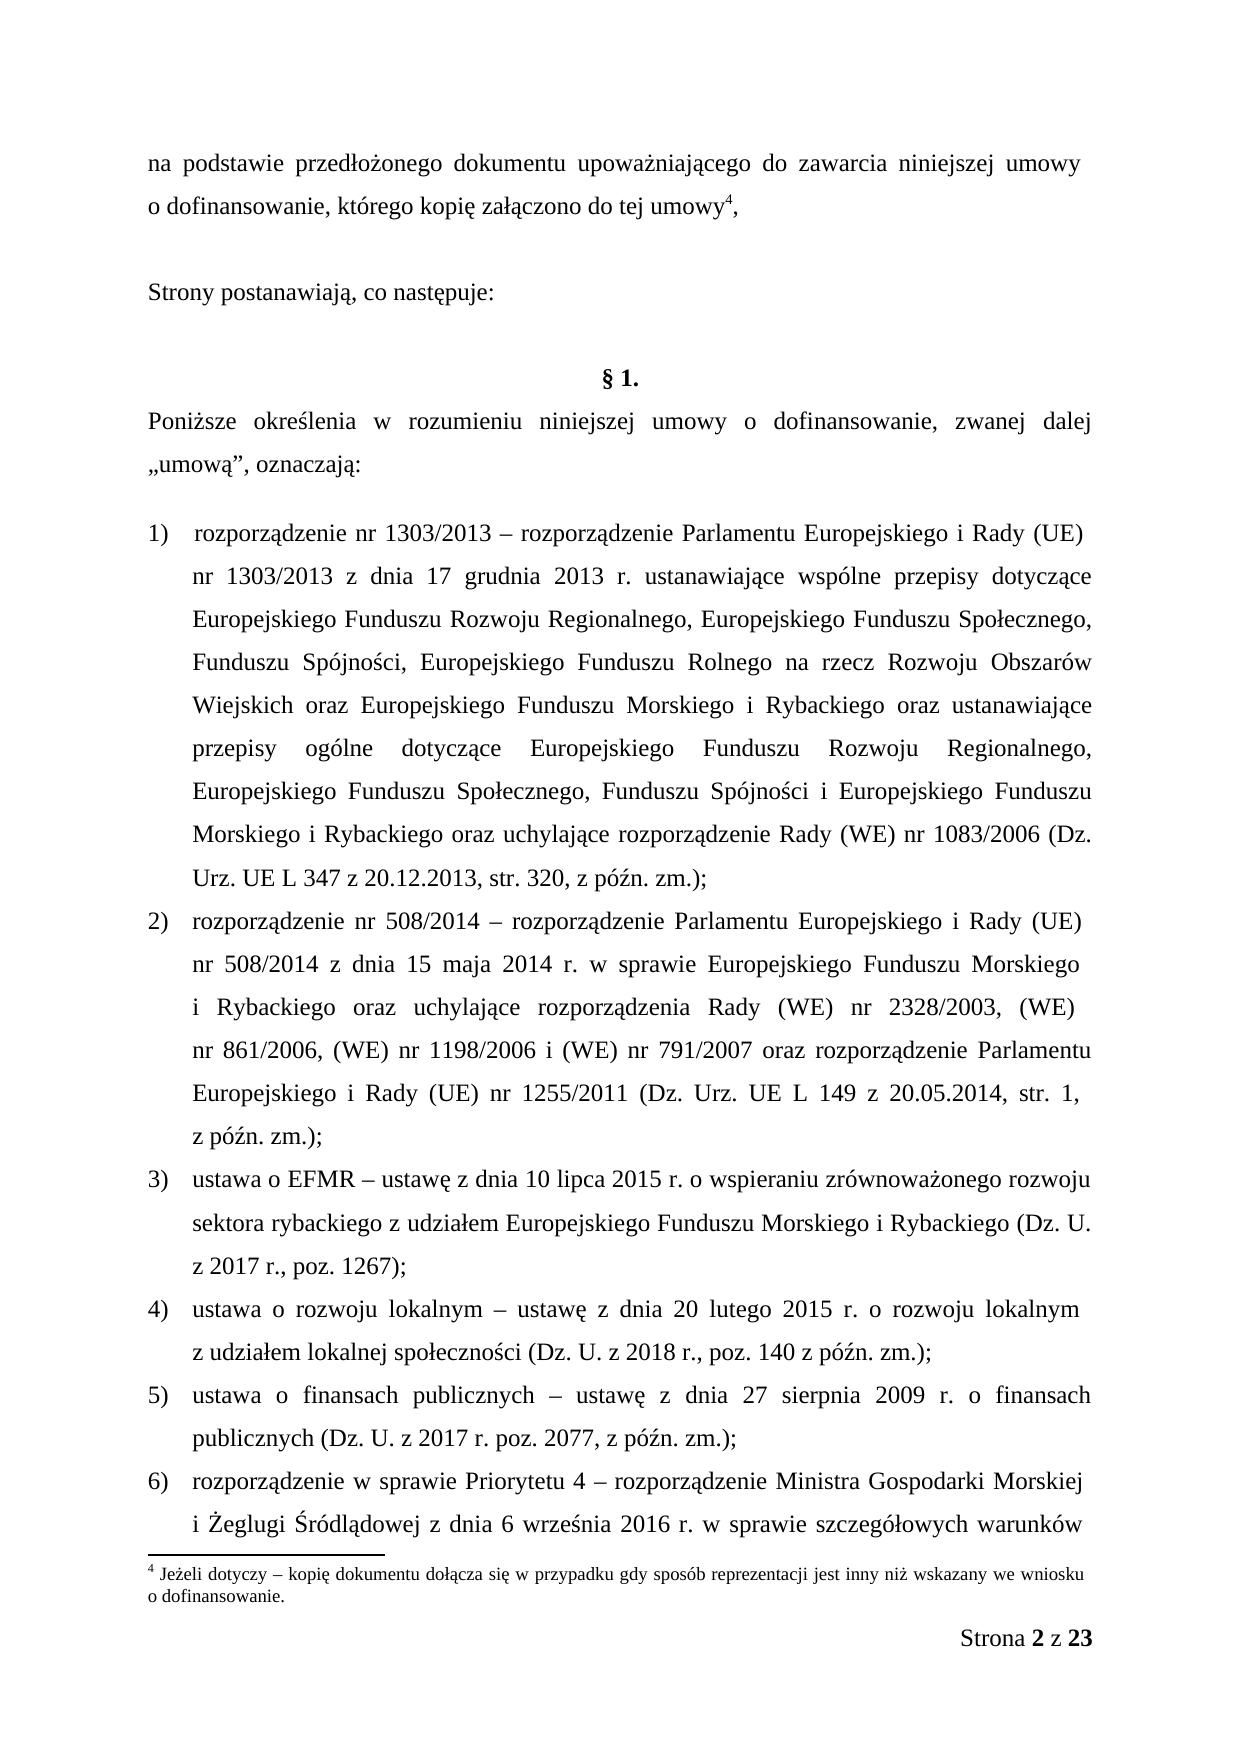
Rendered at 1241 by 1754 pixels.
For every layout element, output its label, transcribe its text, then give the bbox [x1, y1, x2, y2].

text Strony postanawiają, co następuje: [148, 277, 1093, 306]
text § 1. [148, 363, 1093, 392]
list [148, 1466, 1093, 1538]
list rozporządzenie nr 508/2014 – rozporządzenie Parlamentu Europejskiego i Rady (UE) nr 508/2014 z dnia 15 maja 2014 r. w sprawie Europejskiego Funduszu Morskiego i Rybackiego oraz uchylające rozporządzenia Rady (WE) nr 2328/2003, (WE) nr 861/2006, (WE) nr 1198/2006 i (WE) nr 791/2007 oraz rozporządzenie Parlamentu Europejskiego i Rady (UE) nr 1255/2011 (Dz. Urz. UE L 149 z 20.05.2014, str. 1, z późn. zm.); [148, 906, 1093, 1150]
text Poniższe określenia w rozumieniu niniejszej umowy o dofinansowanie, zwanej dalej „umową”, oznaczają: [148, 406, 1093, 478]
list ustawa o rozwoju lokalnym – ustawę z dnia 20 lutego 2015 r. o rozwoju lokalnym z udziałem lokalnej społeczności (Dz. U. z 2018 r., poz. 140 z późn. zm.); [148, 1294, 1093, 1366]
list ustawa o finansach publicznych – ustawę z dnia 27 sierpnia 2009 r. o finansach publicznych (Dz. U. z 2017 r. poz. 2077, z późn. zm.); [148, 1380, 1093, 1452]
text na podstawie przedłożonego dokumentu upoważniającego do zawarcia niniejszej umowy o dofinansowanie, którego kopię załączono do tej umowy, [148, 148, 1093, 219]
list rozporządzenie nr 1303/2013 – rozporządzenie Parlamentu Europejskiego i Rady (UE) nr 1303/2013 z dnia 17 grudnia 2013 r. ustanawiające wspólne przepisy dotyczące Europejskiego Funduszu Rozwoju Regionalnego, Europejskiego Funduszu Społecznego, Funduszu Spójności, Europejskiego Funduszu Rolnego na rzecz Rozwoju Obszarów Wiejskich oraz Europejskiego Funduszu Morskiego i Rybackiego oraz ustanawiające przepisy ogólne dotyczące Europejskiego Funduszu Rozwoju Regionalnego, Europejskiego Funduszu Społecznego, Funduszu Spójności i Europejskiego Funduszu Morskiego i Rybackiego oraz uchylające rozporządzenie Rady (WE) nr 1083/2006 (Dz. Urz. UE L 347 z 20.12.2013, str. 320, z późn. zm.); [148, 518, 1093, 891]
list ustawa o EFMR – ustawę z dnia 10 lipca 2015 r. o wspieraniu zrównoważonego rozwoju sektora rybackiego z udziałem Europejskiego Funduszu Morskiego i Rybackiego (Dz. U. z 2017 r., poz. 1267); [148, 1164, 1093, 1279]
